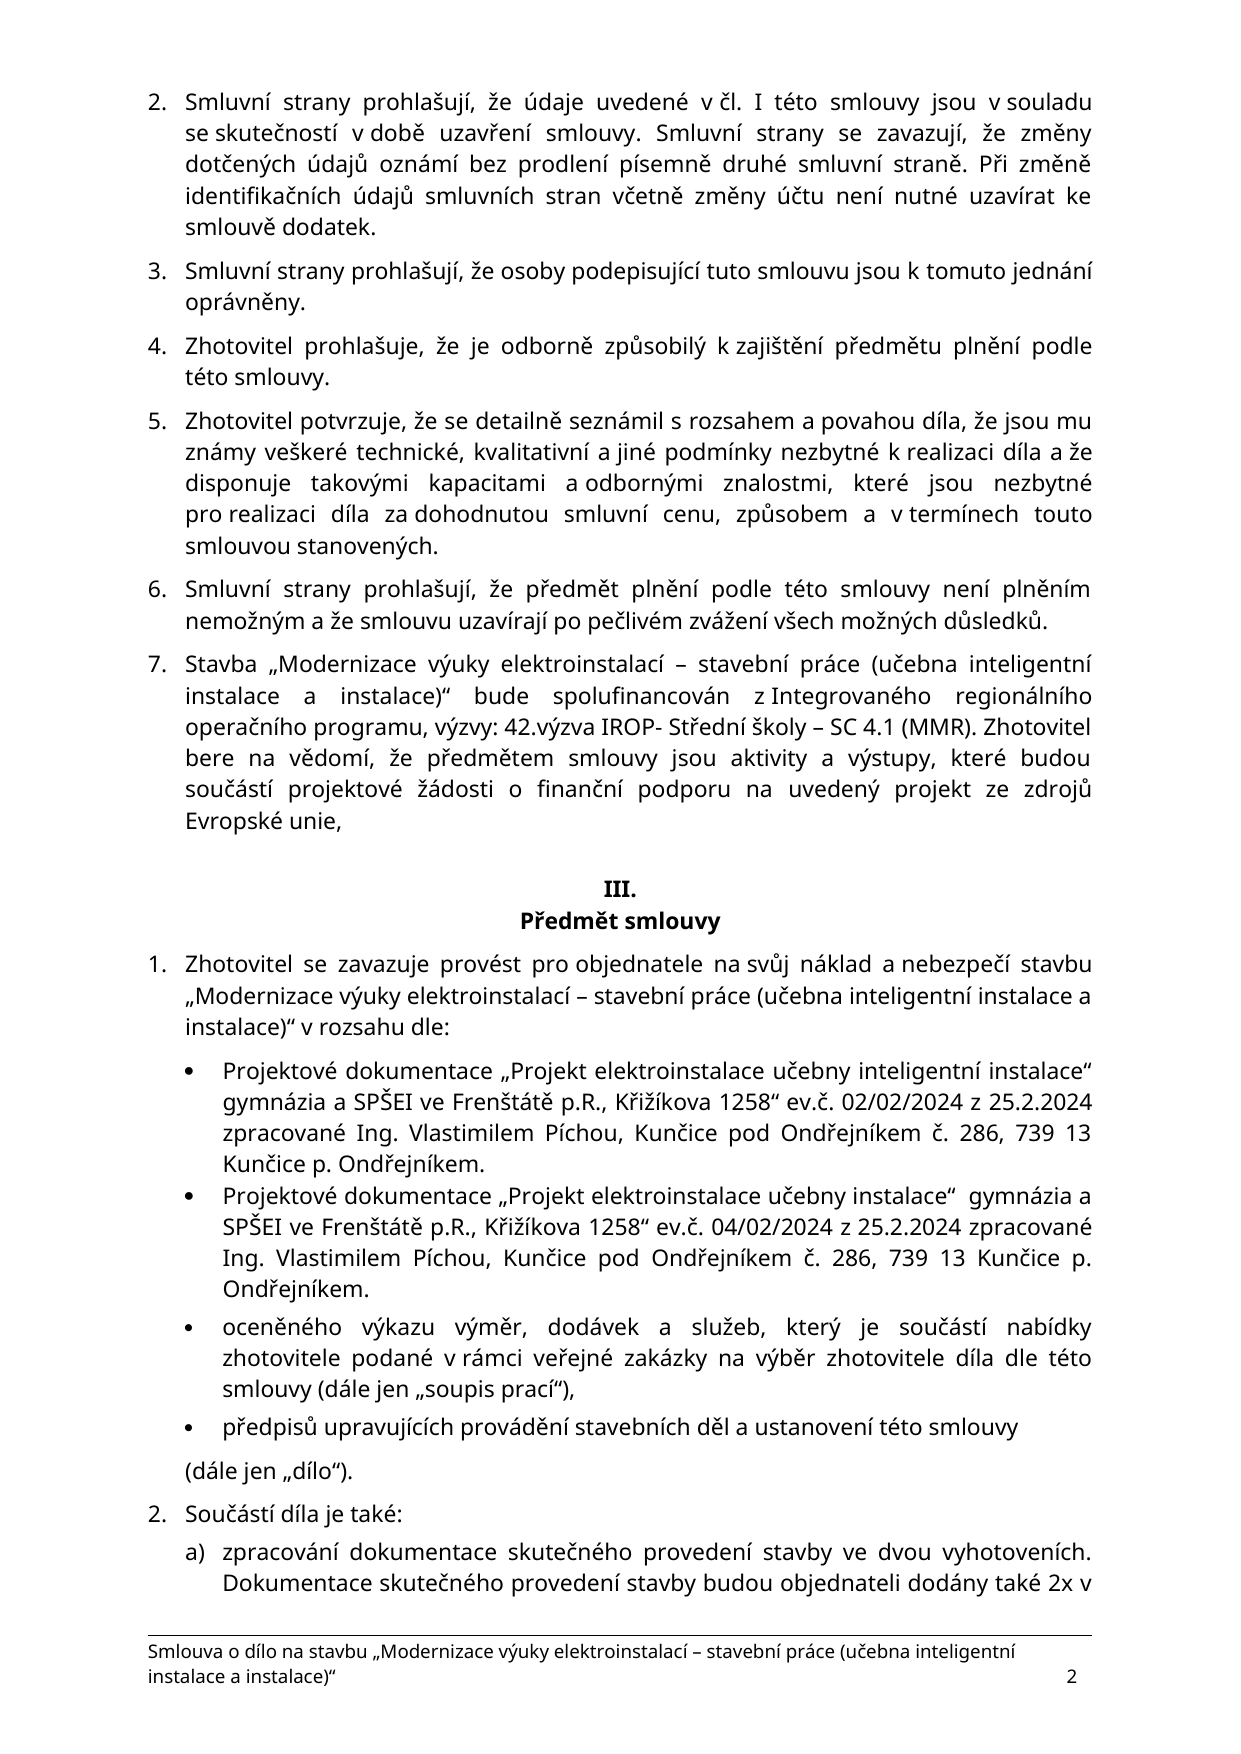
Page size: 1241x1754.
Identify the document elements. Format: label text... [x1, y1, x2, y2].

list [185, 1536, 1092, 1598]
list předpisů upravujících provádění stavebních děl a ustanovení této smlouvy [185, 1411, 1092, 1442]
list Zhotovitel se zavazuje provést pro objednatele na svůj náklad a nebezpečí stavbu „Modernizace výuky elektroinstalací – stavební práce (učebna inteligentní instalace a instalace)“ v rozsahu dle: [148, 948, 1092, 1042]
list Projektové dokumentace „Projekt elektroinstalace učebny inteligentní instalace“ gymnázia a SPŠEI ve Frenštátě p.R., Křižíkova 1258“ ev.č. 02/02/2024 z 25.2.2024 zpracované Ing. Vlastimilem Píchou, Kunčice pod Ondřejníkem č. 286, 739 13 Kunčice p. Ondřejníkem. [185, 1054, 1092, 1179]
list Součástí díla je také: [148, 1498, 1092, 1529]
list Zhotovitel potvrzuje, že se detailně seznámil s rozsahem a povahou díla, že jsou mu známy veškeré technické, kvalitativní a jiné podmínky nezbytné k realizaci díla a že disponuje takovými kapacitami a odbornými znalostmi, které jsou nezbytné pro realizaci díla za dohodnutou smluvní cenu, způsobem a v termínech touto smlouvou stanovených. [148, 404, 1092, 561]
list Smluvní strany prohlašují, že předmět plnění podle této smlouvy není plněním nemožným a že smlouvu uzavírají po pečlivém zvážení všech možných důsledků. [148, 573, 1092, 636]
list Stavba „Modernizace výuky elektroinstalací – stavební práce (učebna inteligentní instalace a instalace)“ bude spolufinancován z Integrovaného regionálního operačního programu, výzvy: 42.výzva IROP- Střední školy – SC 4.1 (MMR). Zhotovitel bere na vědomí, že předmětem smlouvy jsou aktivity a výstupy, které budou součástí projektové žádosti o finanční podporu na uvedený projekt ze zdrojů Evropské unie, [148, 648, 1092, 836]
list Zhotovitel prohlašuje, že je odborně způsobilý k zajištění předmětu plnění podle této smlouvy. [148, 329, 1092, 392]
list Smluvní strany prohlašují, že osoby podepisující tuto smlouvu jsou k tomuto jednání oprávněny. [148, 254, 1092, 317]
list Smluvní strany prohlašují, že údaje uvedené v čl. I této smlouvy jsou v souladu se skutečností v době uzavření smlouvy. Smluvní strany se zavazují, že změny dotčených údajů oznámí bez prodlení písemně druhé smluvní straně. Při změně identifikačních údajů smluvních stran včetně změny účtu není nutné uzavírat ke smlouvě dodatek. [148, 86, 1092, 242]
text III. Předmět smlouvy [148, 873, 1092, 936]
list oceněného výkazu výměr, dodávek a služeb, který je součástí nabídky zhotovitele podané v rámci veřejné zakázky na výběr zhotovitele díla dle této smlouvy (dále jen „soupis prací“), [185, 1311, 1092, 1404]
list Projektové dokumentace „Projekt elektroinstalace učebny instalace“ gymnázia a SPŠEI ve Frenštátě p.R., Křižíkova 1258“ ev.č. 04/02/2024 z 25.2.2024 zpracované Ing. Vlastimilem Píchou, Kunčice pod Ondřejníkem č. 286, 739 13 Kunčice p. Ondřejníkem. [185, 1179, 1092, 1304]
text (dále jen „dílo“). [185, 1454, 1092, 1486]
